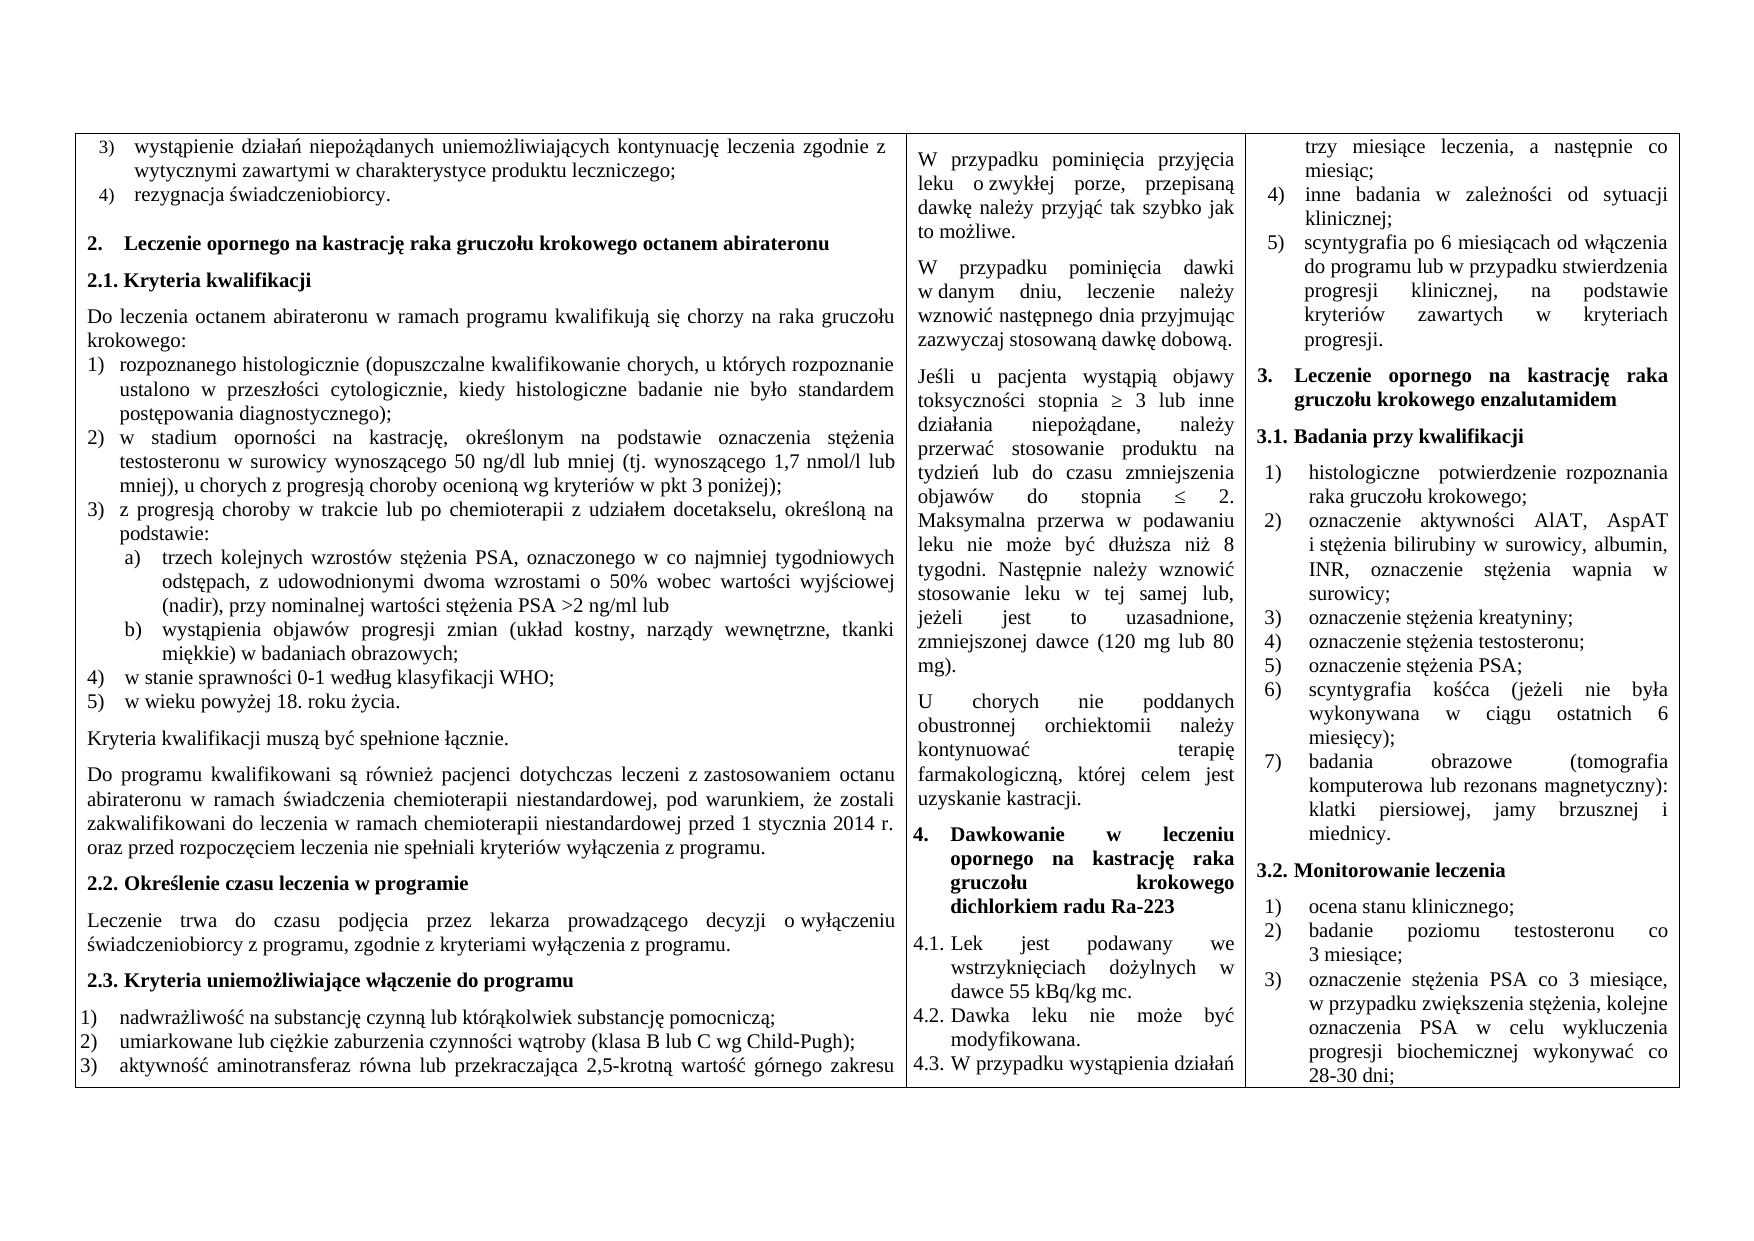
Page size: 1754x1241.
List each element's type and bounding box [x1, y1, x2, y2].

table_cell [907, 134, 1245, 1087]
table_cell [1246, 134, 1679, 1087]
table_cell [76, 134, 906, 1087]
